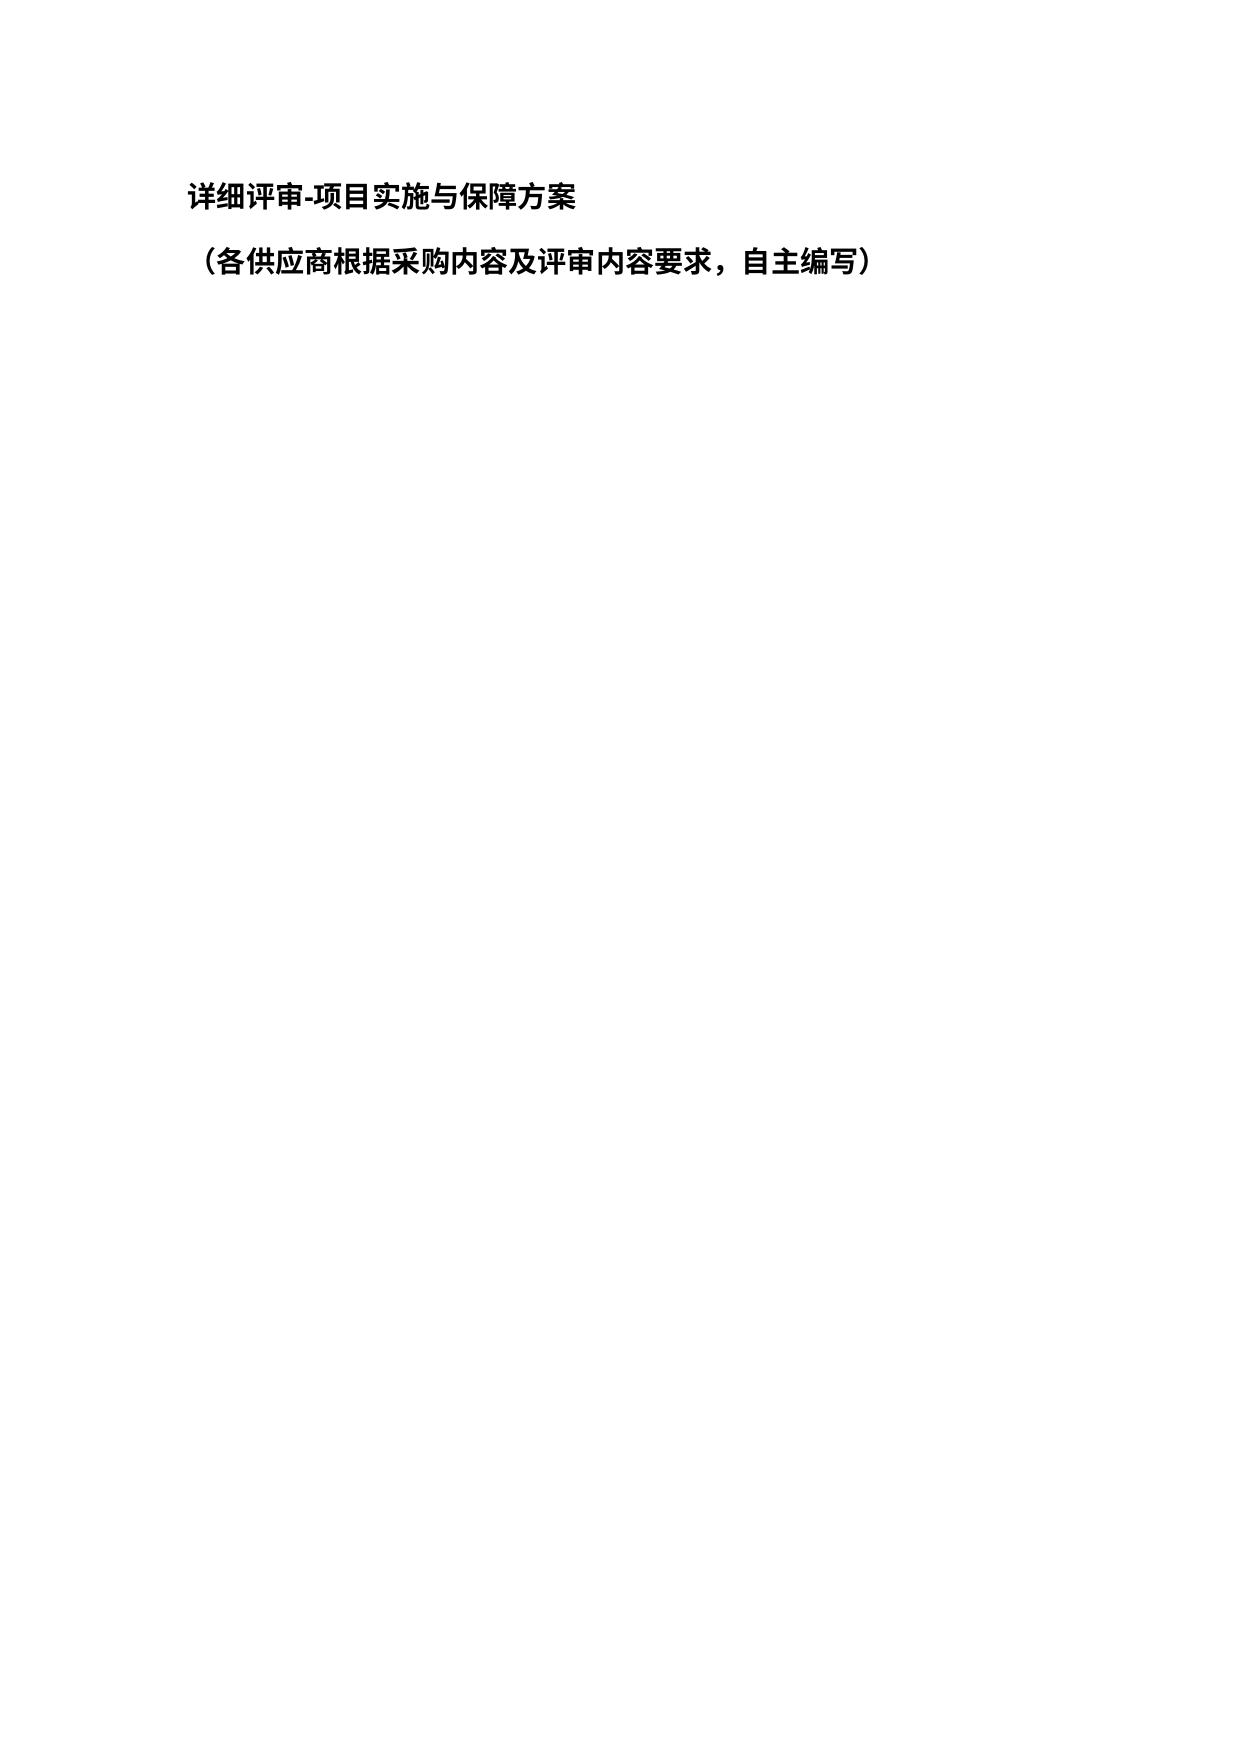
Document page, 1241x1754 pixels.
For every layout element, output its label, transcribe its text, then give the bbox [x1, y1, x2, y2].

text （各供应商根据采购内容及评审内容要求，自主编写） [187, 227, 1053, 292]
text 详细评审-项目实施与保障方案 [187, 162, 1053, 227]
